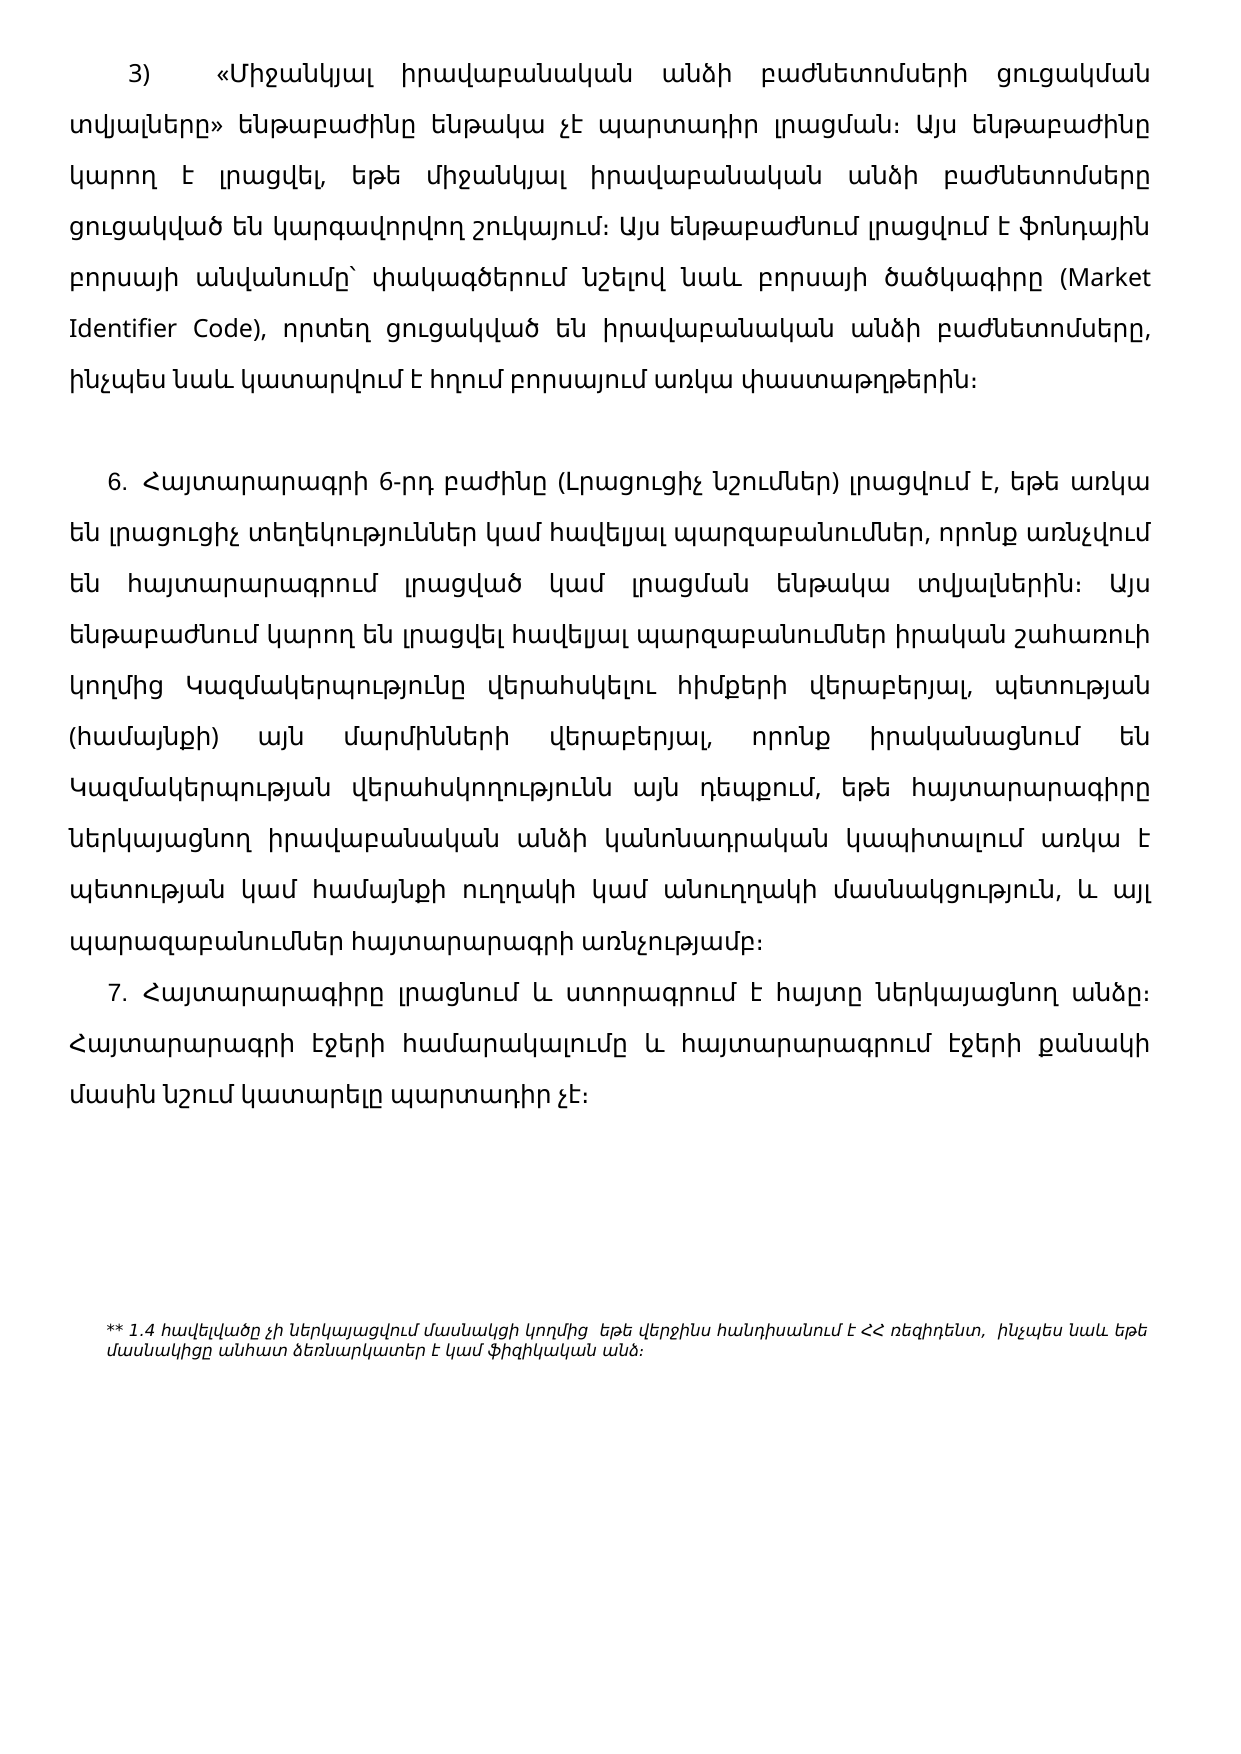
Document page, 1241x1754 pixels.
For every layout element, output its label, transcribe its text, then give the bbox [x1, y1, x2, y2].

list Հայտարարագրի 6-րդ բաժինը (Լրացուցիչ նշումներ) լրացվում է, եթե առկա են լրացուցիչ տեղեկություններ կամ հավելյալ պարզաբանումներ, որոնք առնչվում են հայտարարագրում լրացված կամ լրացման ենթակա տվյալներին։ Այս ենթաբաժնում կարող են լրացվել հավելյալ պարզաբանումներ իրական շահառուի կողմից Կազմակերպությունը վերահսկելու հիմքերի վերաբերյալ, պետության (համայնքի) այն մարմինների վերաբերյալ, որոնք իրականացնում են Կազմակերպության վերահսկողությունն այն դեպքում, եթե հայտարարագիրը ներկայացնող իրավաբանական անձի կանոնադրական կապիտալում առկա է պետության կամ համայնքի ուղղակի կամ անուղղակի մասնակցություն, և այլ պարազաբանումներ հայտարարագրի առնչությամբ։ [69, 464, 1152, 957]
text ** 1.4 հավելվածը չի ներկայացվում մասնակցի կողմից եթե վերջինս հանդիսանում է ՀՀ ռեզիդենտ, ինչպես նաև եթե մասնակիցը անհատ ձեռնարկատեր է կամ ֆիզիկական անձ։ [106, 1321, 1152, 1360]
list «Միջանկյալ իրավաբանական անձի բաժնետոմսերի ցուցակման տվյալները» ենթաբաժինը ենթակա չէ պարտադիր լրացման։ Այս ենթաբաժինը կարող է լրացվել, եթե միջանկյալ իրավաբանական անձի բաժնետոմսերը ցուցակված են կարգավորվող շուկայում։ Այս ենթաբաժնում լրացվում է ֆոնդային բորսայի անվանումը՝ փակագծերում նշելով նաև բորսայի ծածկագիրը (Market Identifier Code), որտեղ ցուցակված են իրավաբանական անձի բաժնետոմսերը, ինչպես նաև կատարվում է հղում բորսայում առկա փաստաթղթերին։ [69, 56, 1152, 396]
list Հայտարարագիրը լրացնում և ստորագրում է հայտը ներկայացնող անձը։ Հայտարարագրի էջերի համարակալումը և հայտարարագրում էջերի քանակի մասին նշում կատարելը պարտադիր չէ։ [69, 974, 1152, 1110]
